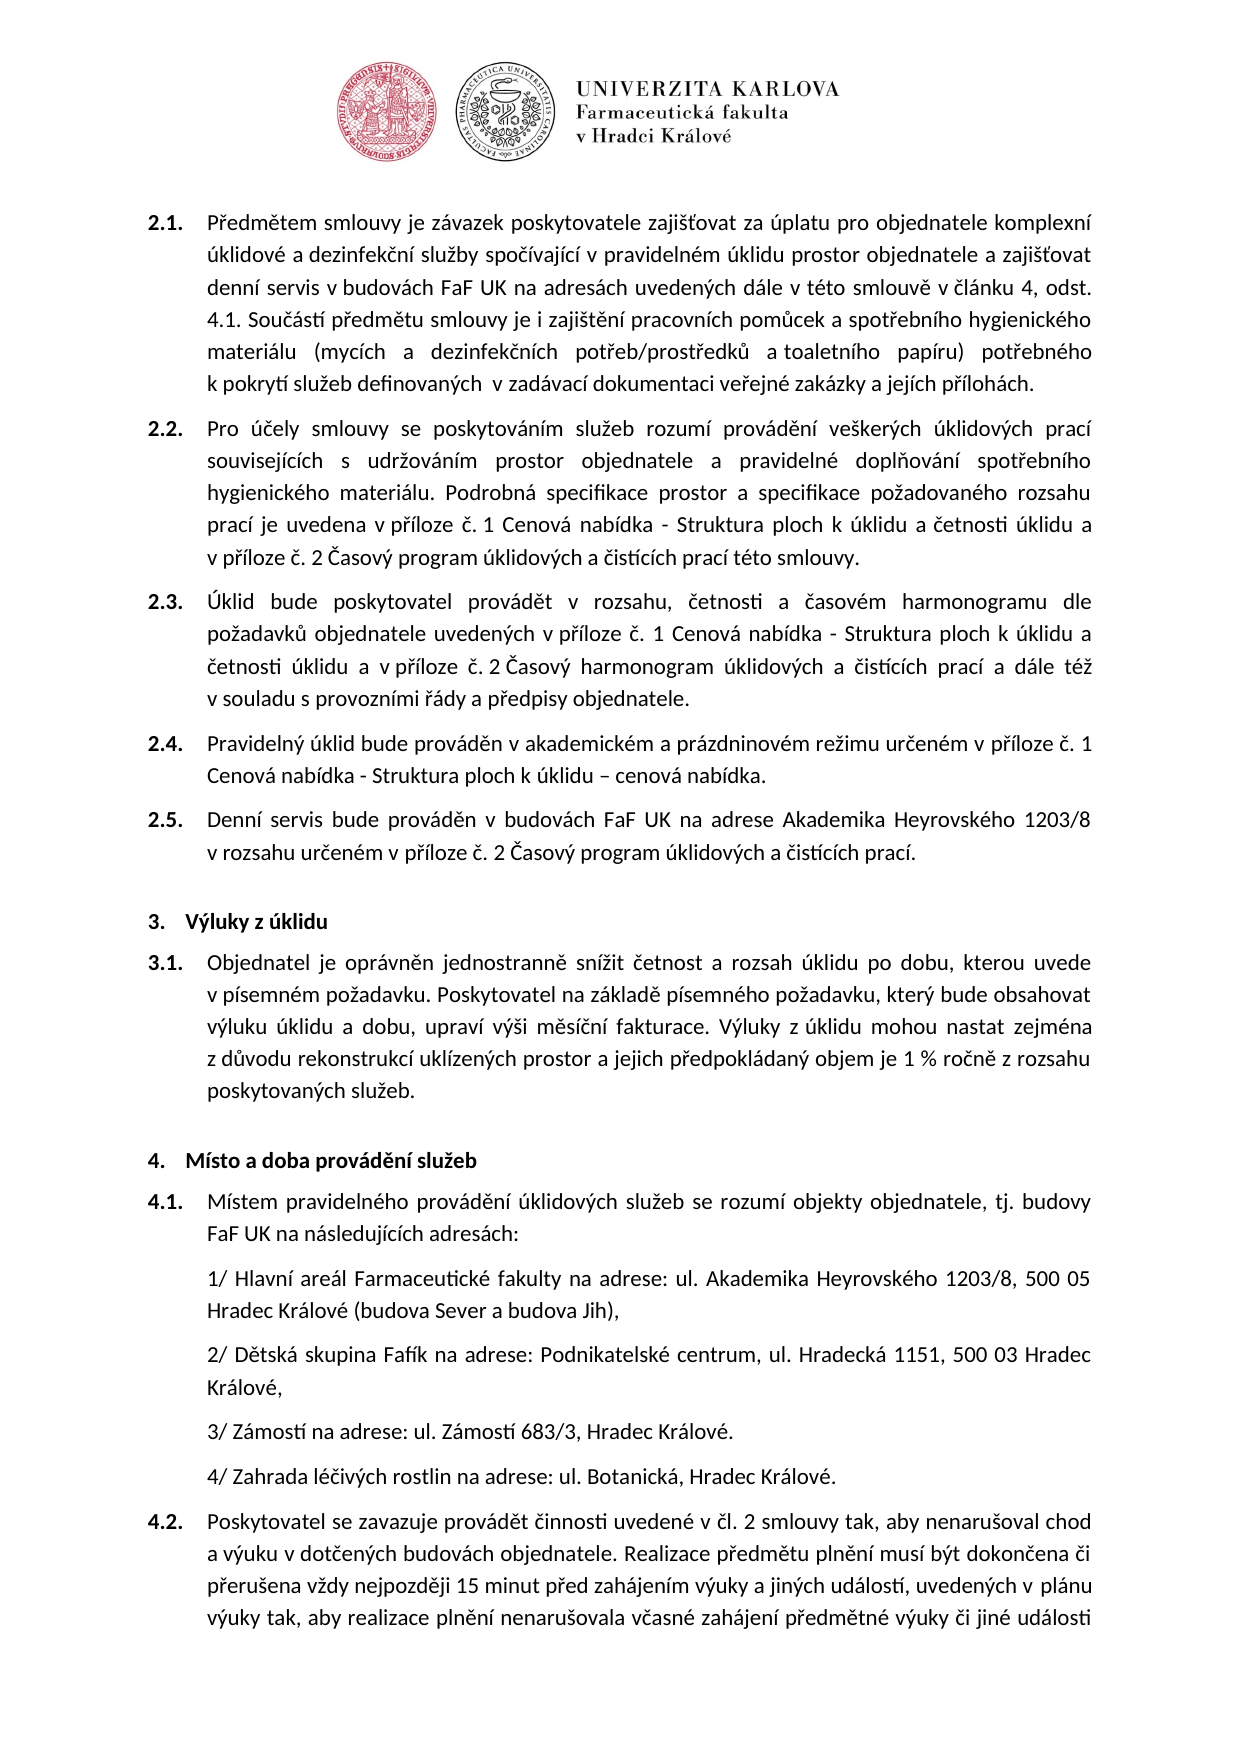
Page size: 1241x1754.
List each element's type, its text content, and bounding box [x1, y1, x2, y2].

list Denní servis bude prováděn v budovách FaF UK na adrese Akademika Heyrovského 1203/8 v rozsahu určeném v příloze č. 2 Časový program úklidových a čistících prací. [148, 806, 1092, 866]
list Výluky z úklidu [148, 907, 1092, 935]
text 1/ Hlavní areál Farmaceutické fakulty na adrese: ul. Akademika Heyrovského 1203/8, 500 05 Hradec Králové (budova Sever a budova Jih), [207, 1264, 1092, 1324]
list Místo a doba provádění služeb [148, 1146, 1092, 1174]
list Pro účely smlouvy se poskytováním služeb rozumí provádění veškerých úklidových prací souvisejících s udržováním prostor objednatele a pravidelné doplňování spotřebního hygienického materiálu. Podrobná specifikace prostor a specifikace požadovaného rozsahu prací je uvedena v příloze č. 1 Cenová nabídka - Struktura ploch k úklidu a četnosti úklidu a v příloze č. 2 Časový program úklidových a čistících prací této smlouvy. [148, 414, 1092, 571]
list Objednatel je oprávněn jednostranně snížit četnost a rozsah úklidu po dobu, kterou uvede v písemném požadavku. Poskytovatel na základě písemného požadavku, který bude obsahovat výluku úklidu a dobu, upraví výši měsíční fakturace. Výluky z úklidu mohou nastat zejména z důvodu rekonstrukcí uklízených prostor a jejich předpokládaný objem je 1 % ročně z rozsahu poskytovaných služeb. [148, 948, 1092, 1105]
text 2/ Dětská skupina Fafík na adrese: Podnikatelské centrum, ul. Hradecká 1151, 500 03 Hradec Králové, [207, 1341, 1092, 1401]
list Předmětem smlouvy je závazek poskytovatele zajišťovat za úplatu pro objednatele komplexní úklidové a dezinfekční služby spočívající v pravidelném úklidu prostor objednatele a zajišťovat denní servis v budovách FaF UK na adresách uvedených dále v této smlouvě v článku 4, odst. 4.1. Součástí předmětu smlouvy je i zajištění pracovních pomůcek a spotřebního hygienického materiálu (mycích a dezinfekčních potřeb/prostředků a toaletního papíru) potřebného k pokrytí služeb definovaných v zadávací dokumentaci veřejné zakázky a jejích přílohách. [148, 208, 1092, 397]
picture [305, 14, 935, 209]
list Úklid bude poskytovatel provádět v rozsahu, četnosti a časovém harmonogramu dle požadavků objednatele uvedených v příloze č. 1 Cenová nabídka - Struktura ploch k úklidu a četnosti úklidu a v příloze č. 2 Časový harmonogram úklidových a čistících prací a dále též v souladu s provozními řády a předpisy objednatele. [148, 587, 1092, 712]
list Místem pravidelného provádění úklidových služeb se rozumí objekty objednatele, tj. budovy FaF UK na následujících adresách: [148, 1187, 1092, 1247]
text 3/ Zámostí na adrese: ul. Zámostí 683/3, Hradec Králové. [207, 1417, 1092, 1446]
text 4/ Zahrada léčivých rostlin na adrese: ul. Botanická, Hradec Králové. [207, 1462, 1092, 1490]
list Pravidelný úklid bude prováděn v akademickém a prázdninovém režimu určeném v příloze č. 1 Cenová nabídka - Struktura ploch k úklidu – cenová nabídka. [148, 729, 1092, 789]
